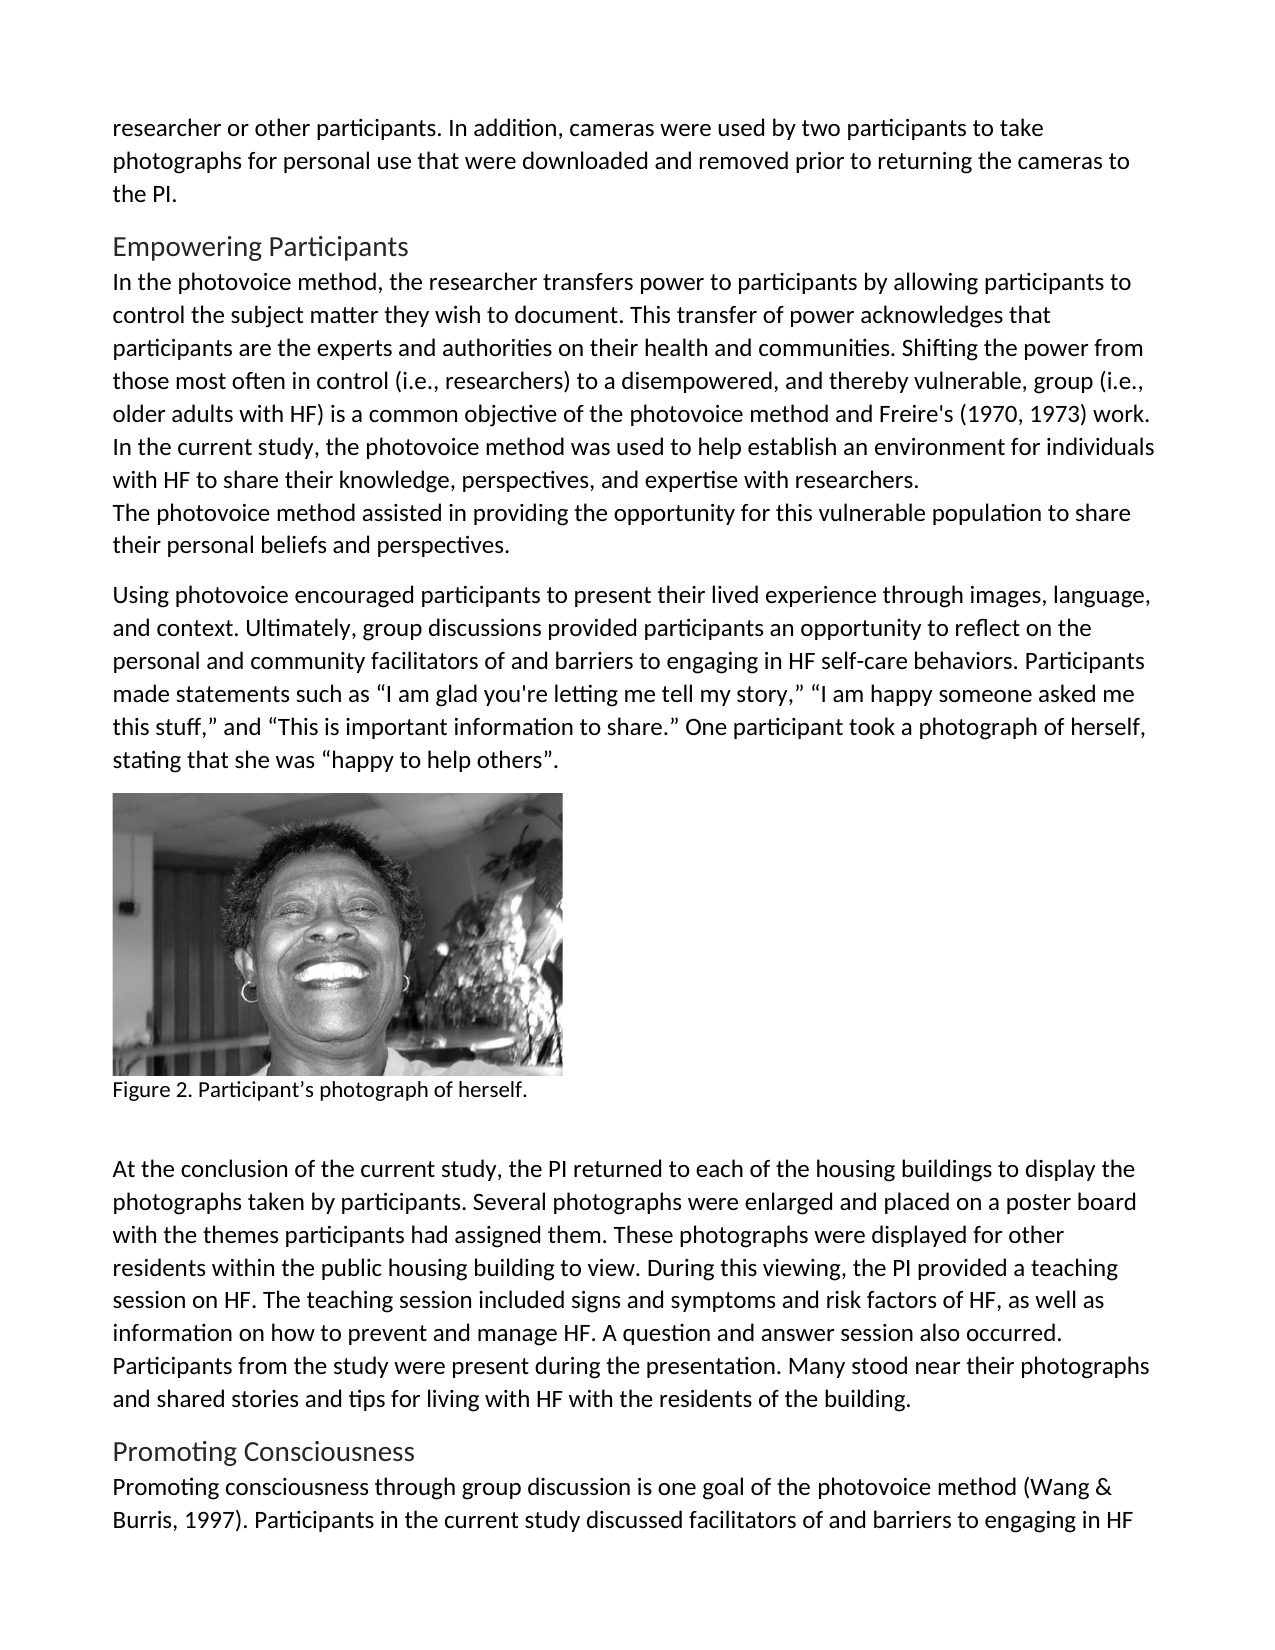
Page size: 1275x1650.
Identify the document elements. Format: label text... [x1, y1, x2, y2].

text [112, 1471, 1162, 1535]
text Figure 2. Participant’s photograph of herself. [112, 1075, 1162, 1103]
text Using photovoice encouraged participants to present their lived experience through images, language, and context. Ultimately, group discussions provided participants an opportunity to reflect on the personal and community facilitators of and barriers to engaging in HF self-care behaviors. Participants made statements such as “I am glad you're letting me tell my story,” “I am happy someone asked me this stuff,” and “This is important information to share.” One participant took a photograph of herself, stating that she was “happy to help others”. [112, 579, 1162, 774]
text At the conclusion of the current study, the PI returned to each of the housing buildings to display the photographs taken by participants. Several photographs were enlarged and placed on a poster board with the themes participants had assigned them. These photographs were displayed for other residents within the public housing building to view. During this viewing, the PI provided a teaching session on HF. The teaching session included signs and symptoms and risk factors of HF, as well as information on how to prevent and manage HF. A question and answer session also occurred. Participants from the study were present during the presentation. Many stood near their photographs and shared stories and tips for living with HF with the residents of the building. [112, 1153, 1162, 1414]
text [112, 112, 1162, 209]
subtitle Promoting Consciousness [112, 1433, 1162, 1469]
subtitle Empowering Participants [112, 228, 1162, 263]
text In the photovoice method, the researcher transfers power to participants by allowing participants to control the subject matter they wish to document. This transfer of power acknowledges that participants are the experts and authorities on their health and communities. Shifting the power from those most often in control (i.e., researchers) to a disempowered, and thereby vulnerable, group (i.e., older adults with HF) is a common objective of the photovoice method and Freire's (1970, 1973) work. In the current study, the photovoice method was used to help establish an environment for individuals with HF to share their knowledge, perspectives, and expertise with researchers. The photovoice method assisted in providing the opportunity for this vulnerable population to share their personal beliefs and perspectives. [112, 266, 1162, 560]
